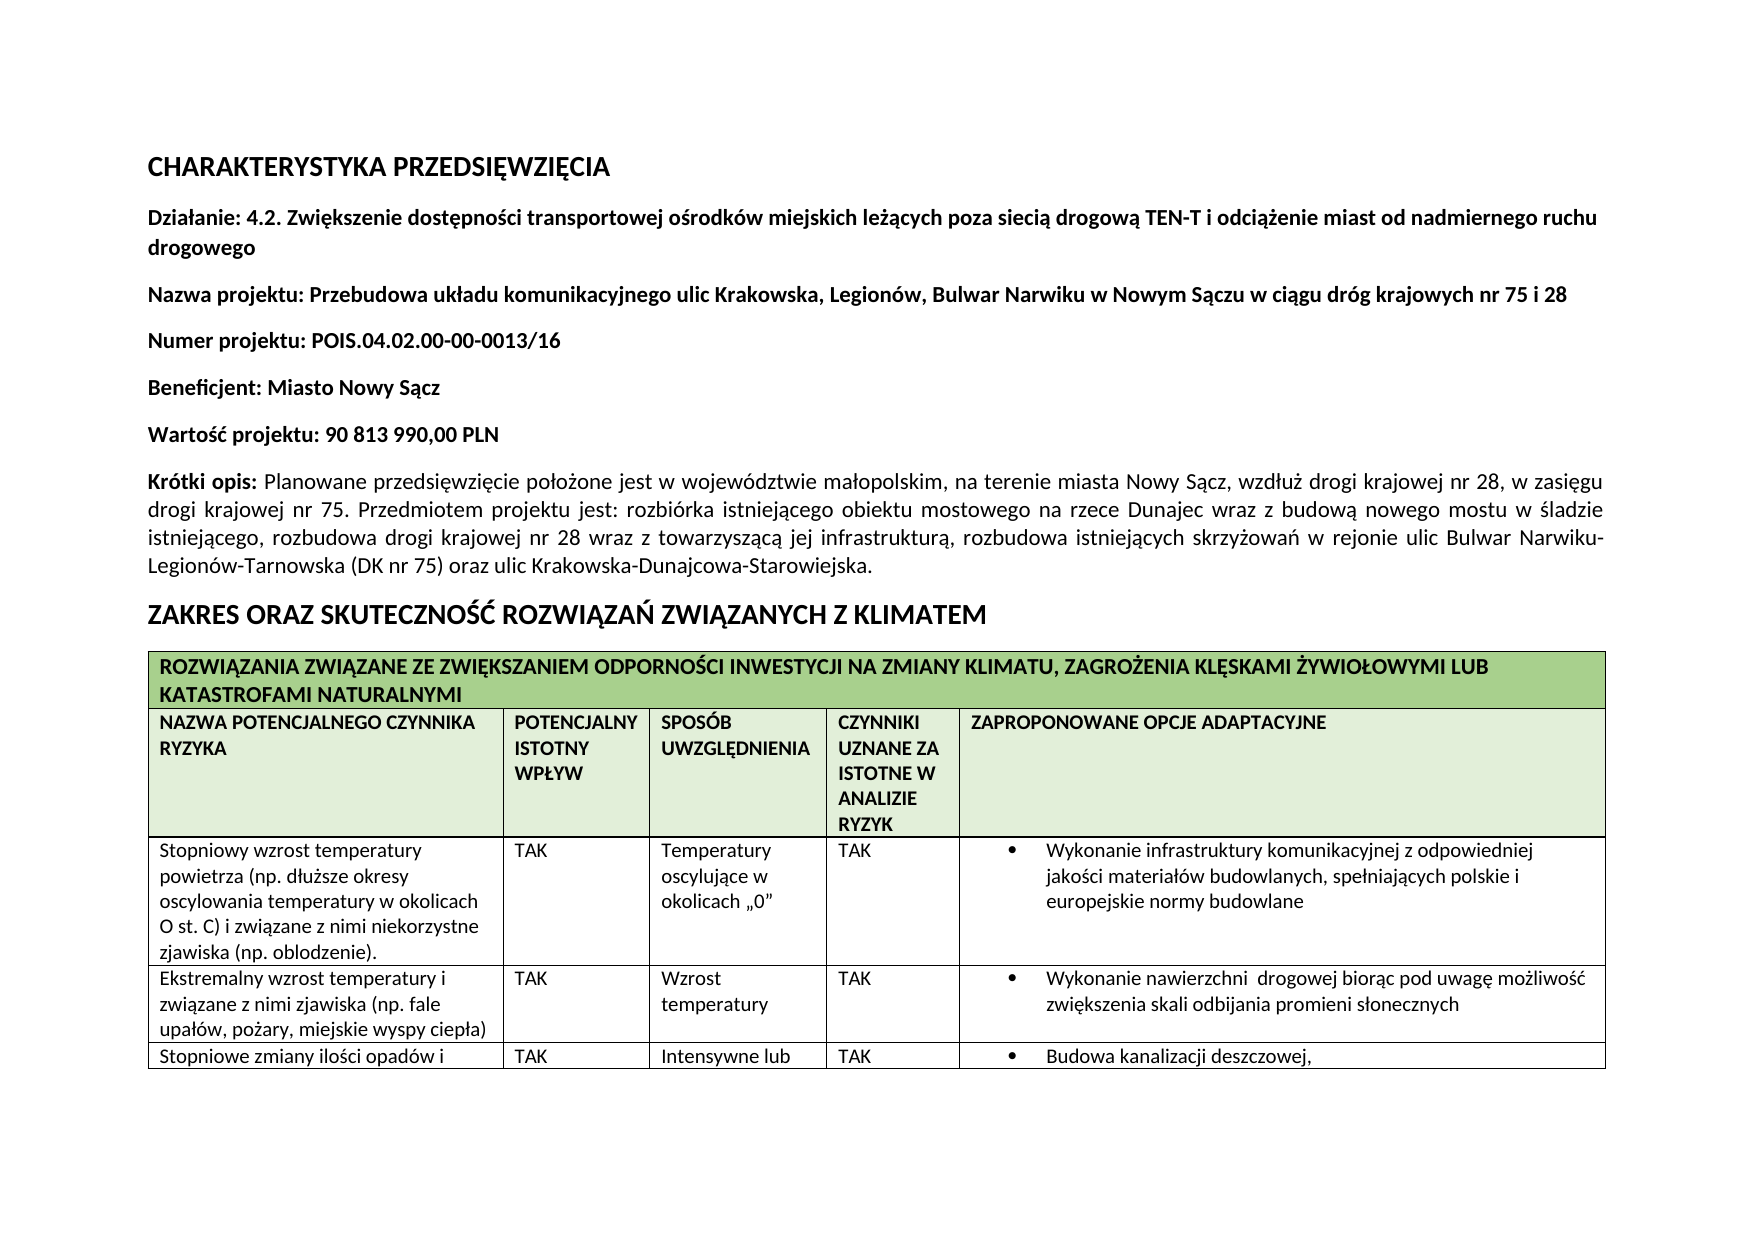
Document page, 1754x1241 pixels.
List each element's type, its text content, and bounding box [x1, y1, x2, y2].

table_cell SPOSÓB UWZGLĘDNIENIA [650, 709, 826, 836]
table_cell CZYNNIKI UZNANE ZA ISTOTNE W ANALIZIE RYZYK [827, 709, 959, 836]
table_cell TAK [504, 1043, 649, 1068]
table_header ROZWIĄZANIA ZWIĄZANE ZE ZWIĘKSZANIEM ODPORNOŚCI INWESTYCJI NA ZMIANY KLIMATU, ZAGROŻENIA KLĘSKAMI ŻYWIOŁOWYMI LUB KATASTROFAMI NATURALNYMI [149, 652, 1605, 708]
table_cell NAZWA POTENCJALNEGO CZYNNIKA RYZYKA [149, 709, 503, 836]
table_cell TAK [504, 838, 649, 964]
text Działanie: 4.2. Zwiększenie dostępności transportowej ośrodków miejskich leżących poza siecią drogową TEN-T i odciążenie miast od nadmiernego ruchu drogowego [148, 203, 1606, 261]
text Nazwa projektu: Przebudowa układu komunikacyjnego ulic Krakowska, Legionów, Bulwar Narwiku w Nowym Sączu w ciągu dróg krajowych nr 75 i 28 [148, 280, 1606, 308]
table_cell Temperatury oscylujące w okolicach „0” [650, 838, 826, 964]
table_cell Wykonanie infrastruktury komunikacyjnej z odpowiedniej jakości materiałów budowlanych, spełniających polskie i europejskie normy budowlane [960, 838, 1605, 964]
table_cell Wzrost temperatury [650, 966, 826, 1042]
table_cell Stopniowy wzrost temperatury powietrza (np. dłuższe okresy oscylowania temperatury w okolicach O st. C) i związane z nimi niekorzystne zjawiska (np. oblodzenie). [149, 838, 503, 964]
table_cell POTENCJALNY ISTOTNY WPŁYW [504, 709, 649, 836]
text Beneficjent: Miasto Nowy Sącz [148, 373, 1606, 402]
table_cell TAK [827, 1043, 959, 1068]
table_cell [960, 1043, 1605, 1068]
text Wartość projektu: 90 813 990,00 PLN [148, 420, 1606, 448]
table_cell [650, 1043, 826, 1068]
table_cell TAK [827, 966, 959, 1042]
text Krótki opis: Planowane przedsięwzięcie położone jest w województwie małopolskim, na terenie miasta Nowy Sącz, wzdłuż drogi krajowej nr 28, w zasięgu drogi krajowej nr 75. Przedmiotem projektu jest: rozbiórka istniejącego obiektu mostowego na rzece Dunajec wraz z budową nowego mostu w śladzie istniejącego, rozbudowa drogi krajowej nr 28 wraz z towarzyszącą jej infrastrukturą, rozbudowa istniejących skrzyżowań w rejonie ulic Bulwar Narwiku-Legionów-Tarnowska (DK nr 75) oraz ulic Krakowska-Dunajcowa-Starowiejska. [148, 467, 1606, 579]
text ZAKRES ORAZ SKUTECZNOŚĆ ROZWIĄZAŃ ZWIĄZANYCH Z KLIMATEM [148, 596, 1606, 632]
text Numer projektu: POIS.04.02.00-00-0013/16 [148, 327, 1606, 355]
table_cell ZAPROPONOWANE OPCJE ADAPTACYJNE [960, 709, 1605, 836]
table_cell Wykonanie nawierzchni drogowej biorąc pod uwagę możliwość zwiększenia skali odbijania promieni słonecznych [960, 966, 1605, 1042]
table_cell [149, 1043, 503, 1068]
table_cell TAK [827, 838, 959, 964]
table_cell Ekstremalny wzrost temperatury i związane z nimi zjawiska (np. fale upałów, pożary, miejskie wyspy ciepła) [149, 966, 503, 1042]
table_cell TAK [504, 966, 649, 1042]
text CHARAKTERYSTYKA PRZEDSIĘWZIĘCIA [148, 148, 1606, 183]
